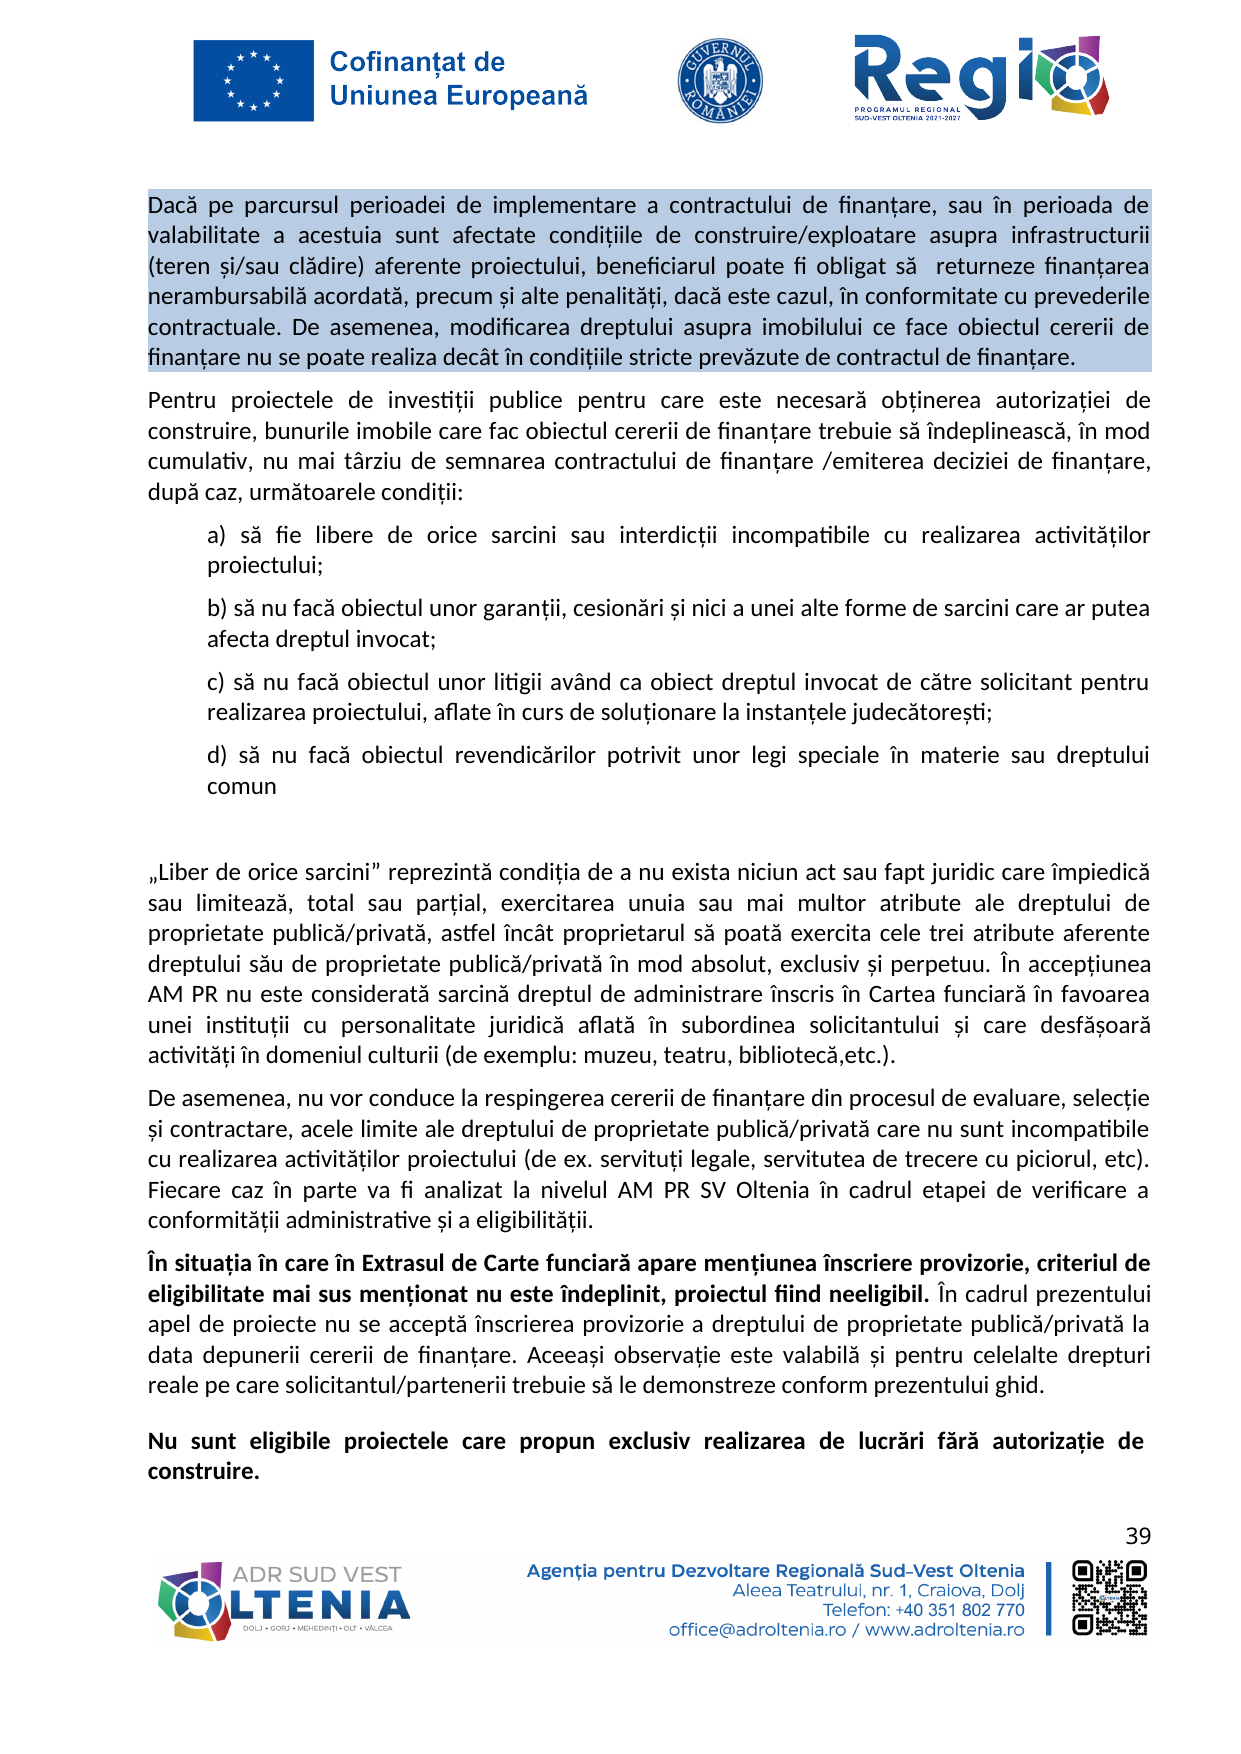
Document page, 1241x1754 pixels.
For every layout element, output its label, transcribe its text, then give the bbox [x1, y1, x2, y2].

text c) să nu facă obiectul unor litigii având ca obiect dreptul invocat de către solicitant pentru realizarea proiectului, aflate în curs de soluţionare la instanţele judecătoreşti; [207, 666, 1152, 727]
picture [674, 36, 768, 126]
text Nu sunt eligibile proiectele care propun exclusiv realizarea de lucrări fără autorizație de construire. [148, 1425, 1146, 1486]
picture [188, 35, 590, 125]
text d) să nu facă obiectul revendicărilor potrivit unor legi speciale în materie sau dreptului comun [207, 739, 1152, 801]
text „Liber de orice sarcini” reprezintă condiția de a nu exista niciun act sau fapt juridic care împiedică sau limitează, total sau parțial, exercitarea unuia sau mai multor atribute ale dreptului de proprietate publică/privată, astfel încât proprietarul să poată exercita cele trei atribute aferente dreptului său de proprietate publică/privată în mod absolut, exclusiv și perpetuu. În accepţiunea AM PR nu este considerată sarcină dreptul de administrare înscris în Cartea funciară în favoarea unei instituţii cu personalitate juridică aflată în subordinea solicitantului şi care desfăşoară activităţi în domeniul culturii (de exemplu: muzeu, teatru, bibliotecă,etc.). [148, 948, 1152, 1070]
text Dacă pe parcursul perioadei de implementare a contractului de finanțare, sau în perioada de valabilitate a acestuia sunt afectate condițiile de construire/exploatare asupra infrastructurii (teren și/sau clădire) aferente proiectului, beneficiarul poate fi obligat să returneze finanțarea nerambursabilă acordată, precum și alte penalități, dacă este cazul, în conformitate cu prevederile contractuale. De asemenea, modificarea dreptului asupra imobilului ce face obiectul cererii de finanțare nu se poate realiza decât în condițiile stricte prevăzute de contractul de finanțare. [148, 189, 1152, 372]
text În situaţia în care în Extrasul de Carte funciară apare menţiunea înscriere provizorie, criteriul de eligibilitate mai sus menţionat nu este îndeplinit, proiectul fiind neeligibil. În cadrul prezentului apel de proiecte nu se acceptă înscrierea provizorie a dreptului de proprietate publică/privată la data depunerii cererii de finanţare. Aceeaşi observaţie este valabilă şi pentru celelalte drepturi reale pe care solicitantul/partenerii trebuie să le demonstreze conform prezentului ghid. [148, 1247, 1152, 1400]
text b) să nu facă obiectul unor garanţii, cesionări şi nici a unei alte forme de sarcini care ar putea afecta dreptul invocat; [207, 592, 1152, 653]
text a) să fie libere de orice sarcini sau interdicţii incompatibile cu realizarea activităţilor proiectului; [207, 519, 1152, 580]
text Pentru proiectele de investiţii publice pentru care este necesară obţinerea autorizaţiei de construire, bunurile imobile care fac obiectul cererii de finanţare trebuie să îndeplinească, în mod cumulativ, nu mai târziu de semnarea contractului de finanţare /emiterea deciziei de finanţare, după caz, următoarele condiţii: [148, 384, 1152, 506]
text De asemenea, nu vor conduce la respingerea cererii de finanțare din procesul de evaluare, selecție și contractare, acele limite ale dreptului de proprietate publică/privată care nu sunt incompatibile cu realizarea activităților proiectului (de ex. servituți legale, servitutea de trecere cu piciorul, etc). Fiecare caz în parte va fi analizat la nivelul AM PR SV Oltenia în cadrul etapei de verificare a conformității administrative și a eligibilității. [148, 1082, 1152, 1235]
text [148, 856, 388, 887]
picture [148, 1551, 1152, 1648]
picture [852, 34, 1111, 123]
